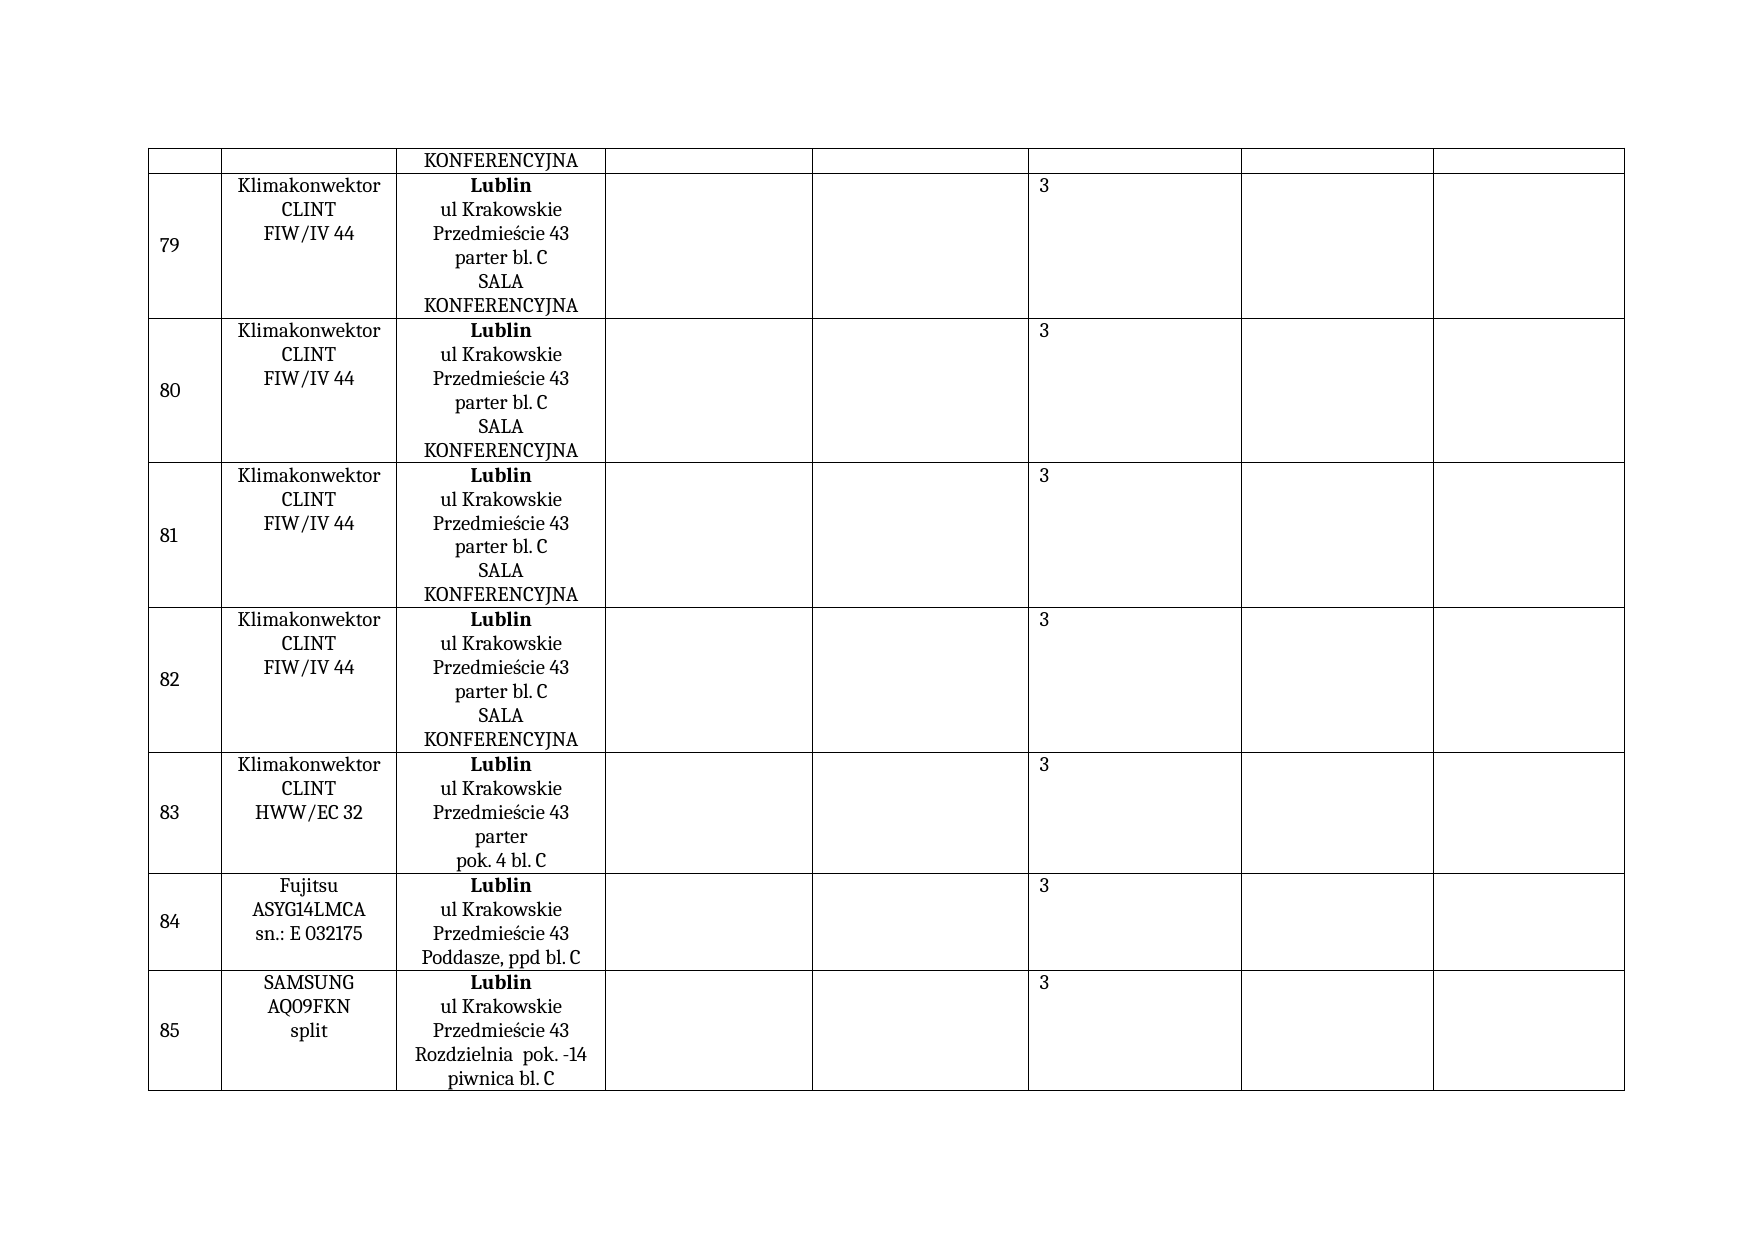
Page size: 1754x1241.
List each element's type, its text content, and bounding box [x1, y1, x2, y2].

table_cell 3 [1029, 149, 1241, 173]
table_cell [149, 149, 221, 173]
table_cell Klimakonwektor CLINT FIW/IV 44 [222, 463, 396, 607]
table_cell [149, 174, 221, 317]
table_cell [813, 174, 1028, 317]
table_cell [1434, 149, 1624, 173]
table_cell 3 [1029, 319, 1241, 462]
table_cell [149, 319, 221, 462]
table_cell Lublin ul Krakowskie Przedmieście 43 parter bl. C SALA KONFERENCYJNA [397, 463, 605, 607]
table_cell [397, 149, 605, 173]
table_cell [1434, 174, 1624, 317]
table_cell 3 [1029, 971, 1241, 1090]
table_cell [1434, 608, 1624, 752]
table_cell Lublin ul Krakowskie Przedmieście 43 parter bl. C SALA KONFERENCYJNA [397, 319, 605, 462]
table_cell [1434, 874, 1624, 969]
table_cell Fujitsu ASYG14LMCA sn.: E 032175 [222, 874, 396, 969]
table_cell [606, 608, 812, 752]
table_cell [149, 874, 221, 969]
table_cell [397, 174, 605, 317]
table_cell Klimakonwektor CLINT FIW/IV 44 [222, 319, 396, 462]
table_cell [606, 753, 812, 873]
table_cell [149, 971, 221, 1090]
table_cell 3 [1029, 463, 1241, 607]
table_cell [606, 463, 812, 607]
table_cell [606, 319, 812, 462]
table_cell [606, 874, 812, 969]
table_cell [149, 753, 221, 873]
table_cell [1242, 319, 1433, 462]
table_cell Lublin ul Krakowskie Przedmieście 43 parter pok. 4 bl. C [397, 753, 605, 873]
table_cell 3 [1029, 174, 1241, 317]
table_cell [1242, 174, 1433, 317]
table_cell Lublin ul Krakowskie Przedmieście 43 parter bl. C SALA KONFERENCYJNA [397, 608, 605, 752]
table_cell Klimakonwektor CLINT FIW/IV 44 [222, 174, 396, 317]
table_cell [1242, 874, 1433, 969]
table_cell [606, 174, 812, 317]
table_cell [813, 753, 1028, 873]
table_cell [813, 971, 1028, 1090]
table_cell [1434, 463, 1624, 607]
table_cell [606, 149, 812, 173]
table_cell 3 [1029, 874, 1241, 969]
table_cell Lublin ul Krakowskie Przedmieście 43 Rozdzielnia pok. -14 piwnica bl. C [397, 971, 605, 1090]
table_cell [1434, 319, 1624, 462]
table_cell [1242, 463, 1433, 607]
table_cell [149, 463, 221, 607]
table_cell [1242, 149, 1433, 173]
table_cell [606, 971, 812, 1090]
table_cell Klimakonwektor CLINT HWW/EC 32 [222, 753, 396, 873]
table_cell [813, 608, 1028, 752]
table_cell 3 [1029, 608, 1241, 752]
table_cell [813, 463, 1028, 607]
table_cell [813, 874, 1028, 969]
table_cell [1434, 753, 1624, 873]
table_cell [1242, 753, 1433, 873]
table_cell [1242, 971, 1433, 1090]
table_cell 3 [1029, 753, 1241, 873]
table_cell [1434, 971, 1624, 1090]
table_cell SAMSUNG AQ09FKN split [222, 971, 396, 1090]
table_cell [1242, 608, 1433, 752]
table_cell Lublin ul Krakowskie Przedmieście 43 Poddasze, ppd bl. C [397, 874, 605, 969]
table_cell Klimakonwektor CLINT FIW/IV 44 [222, 608, 396, 752]
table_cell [222, 149, 396, 173]
table_cell [813, 319, 1028, 462]
table_cell [149, 608, 221, 752]
table_cell [813, 149, 1028, 173]
